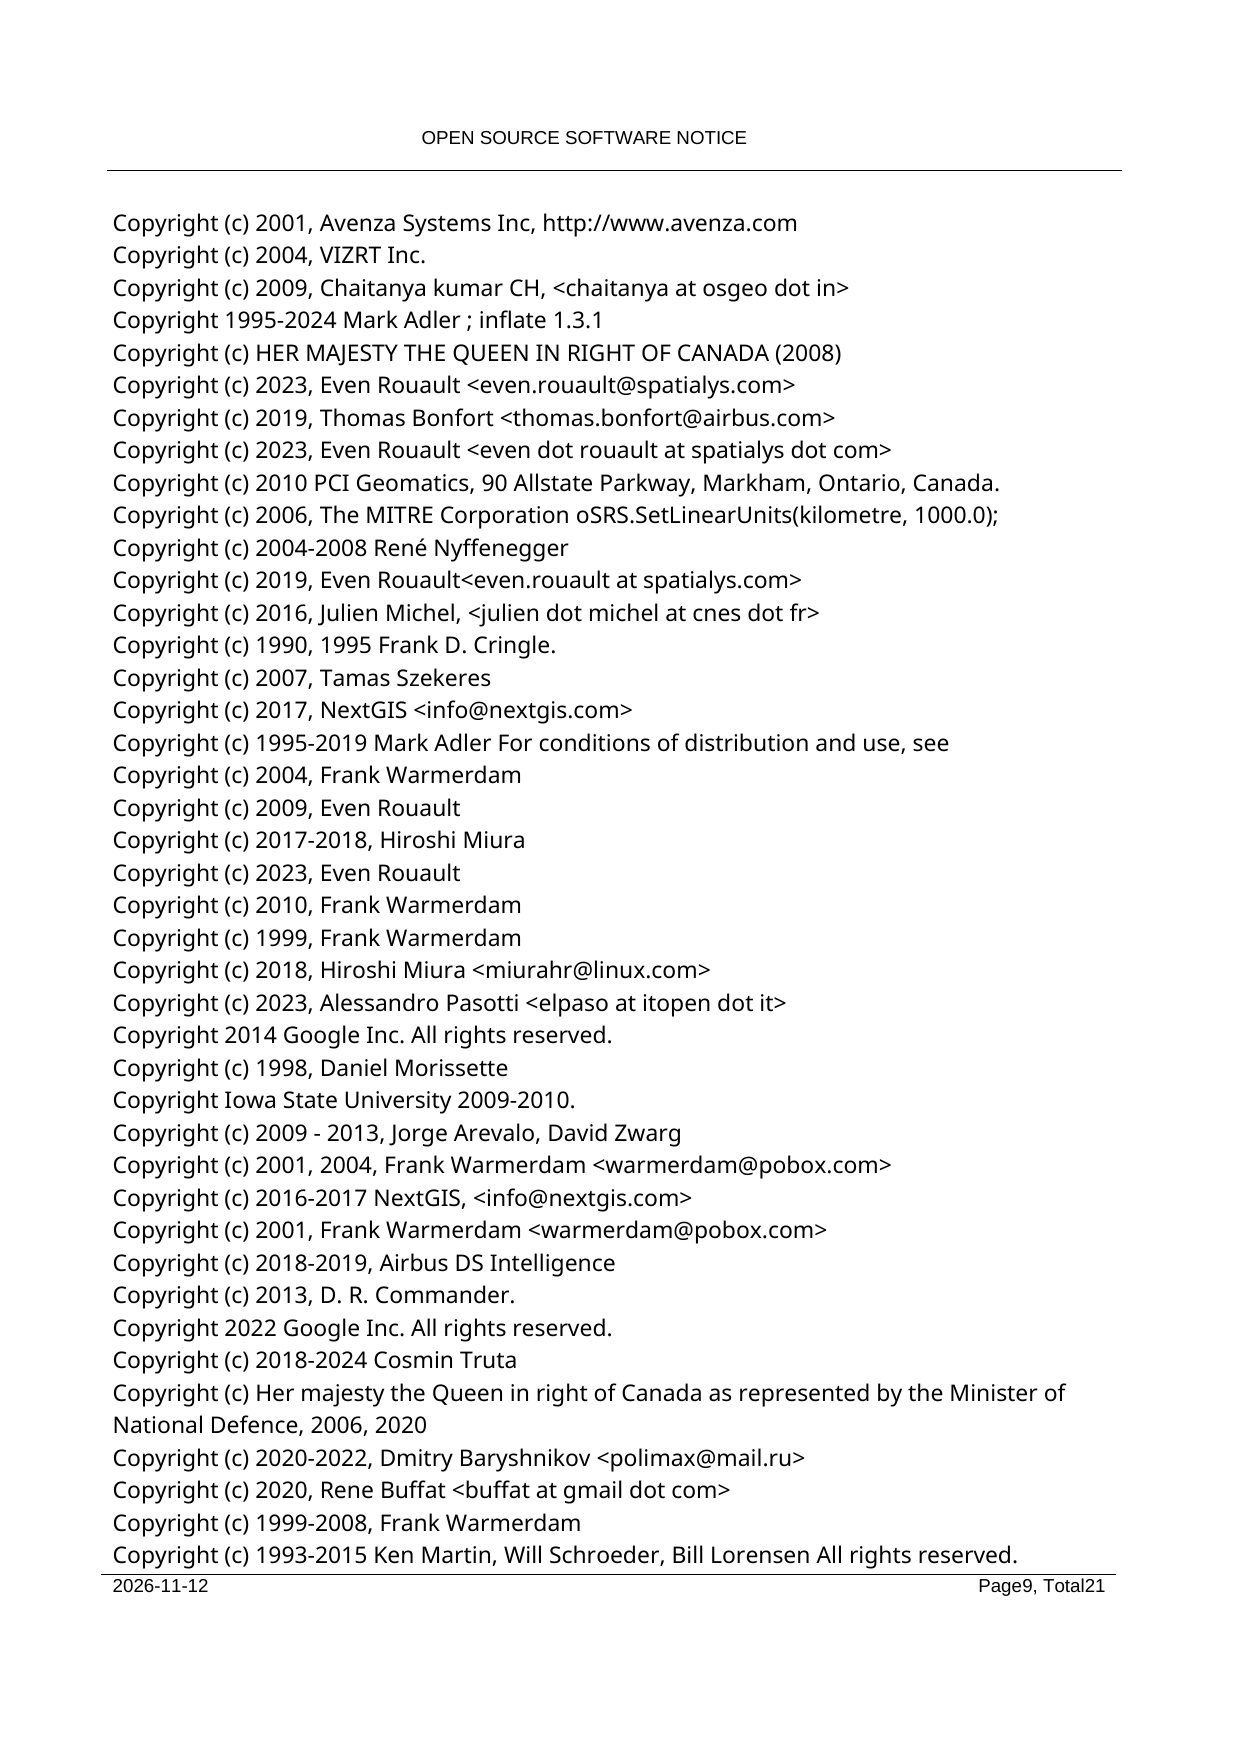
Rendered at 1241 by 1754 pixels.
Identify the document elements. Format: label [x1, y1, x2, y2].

text [112, 206, 1128, 1571]
